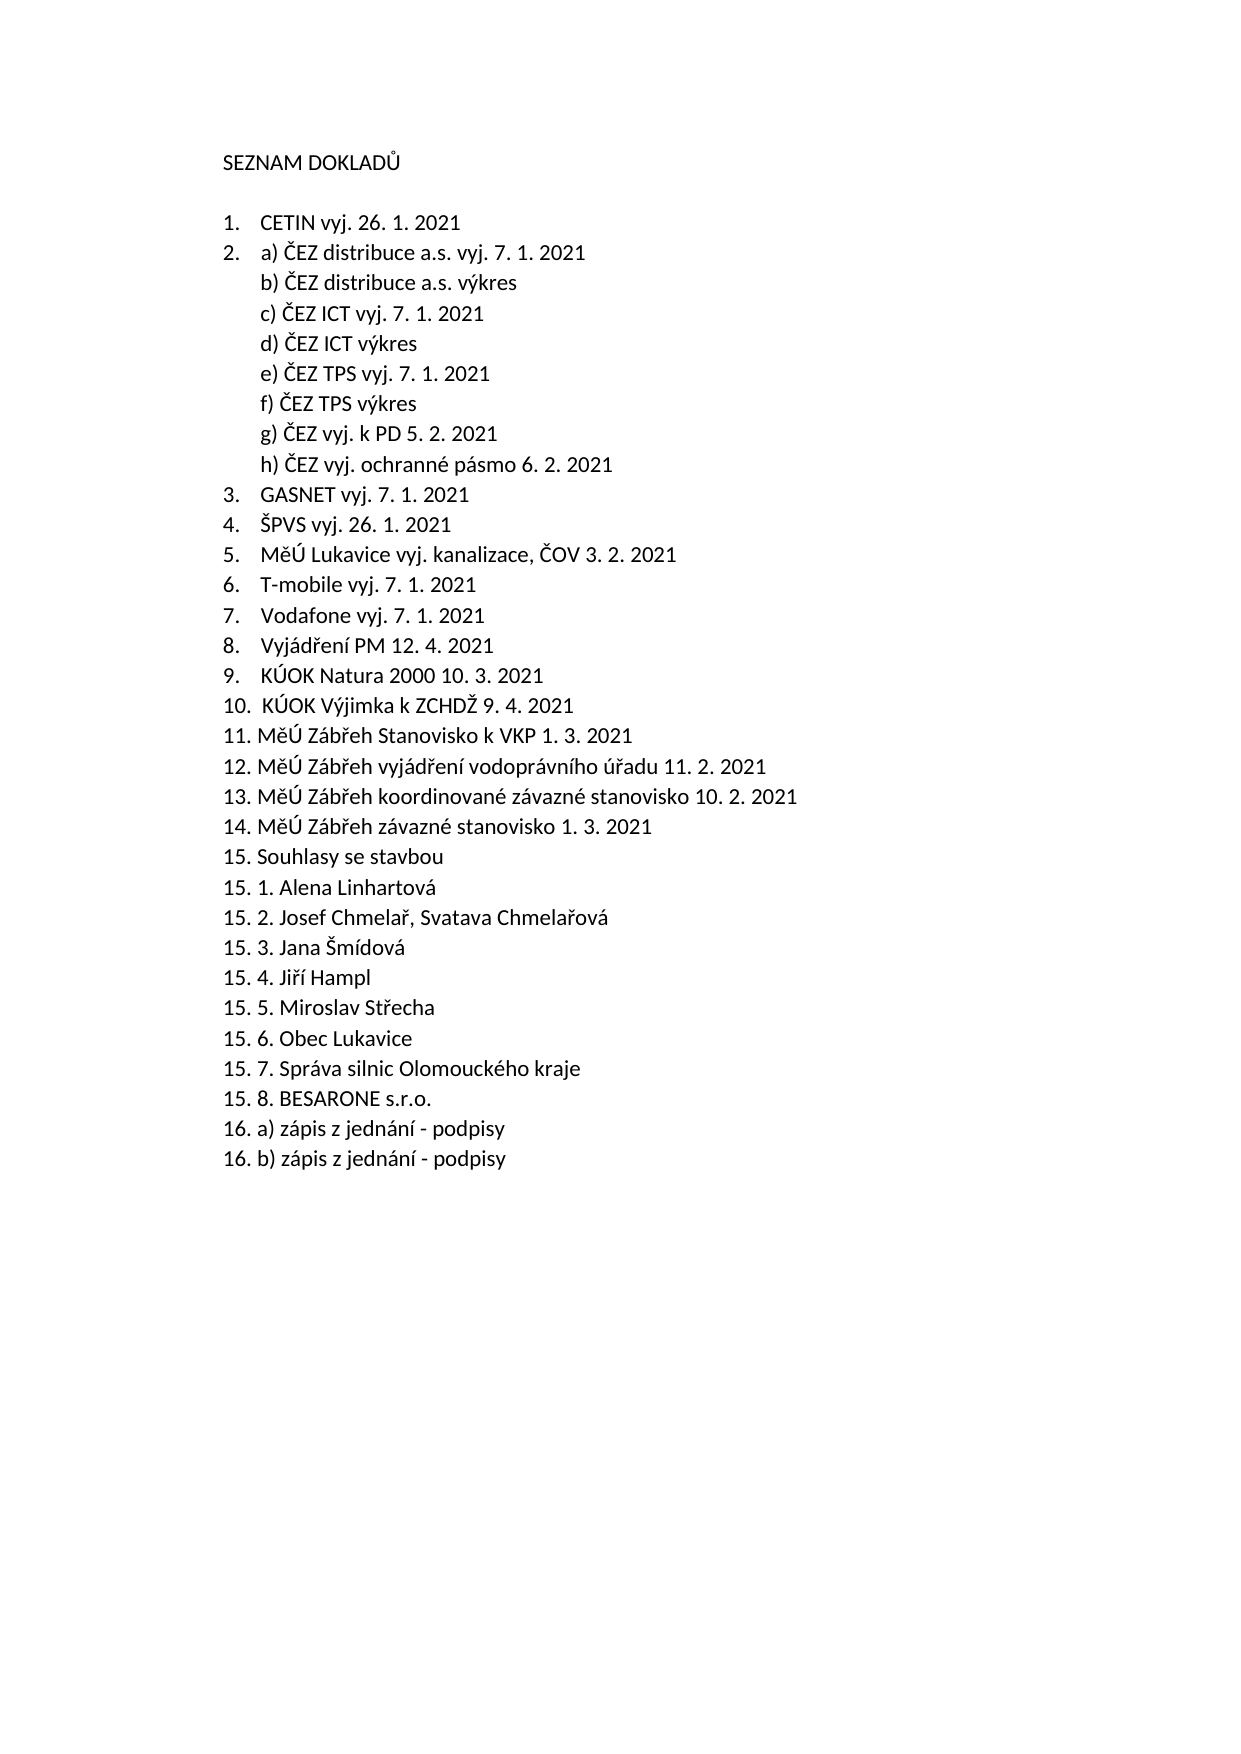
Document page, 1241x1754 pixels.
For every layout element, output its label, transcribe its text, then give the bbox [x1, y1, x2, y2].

list 15. 4. Jiří Hampl [223, 963, 1093, 991]
list 12. MěÚ Zábřeh vyjádření vodoprávního úřadu 11. 2. 2021 [223, 752, 1093, 780]
list MěÚ Lukavice vyj. kanalizace, ČOV 3. 2. 2021 [223, 540, 1093, 568]
list 10. KÚOK Výjimka k ZCHDŽ 9. 4. 2021 [223, 691, 1093, 719]
list 16. b) zápis z jednání - podpisy [223, 1144, 1093, 1172]
list c) ČEZ ICT vyj. 7. 1. 2021 [260, 299, 1093, 327]
list 16. a) zápis z jednání - podpisy [223, 1114, 1093, 1142]
list CETIN vyj. 26. 1. 2021 [223, 208, 1093, 236]
list 2. a) ČEZ distribuce a.s. vyj. 7. 1. 2021 [223, 238, 1093, 266]
list b) ČEZ distribuce a.s. výkres [260, 268, 1093, 296]
list e) ČEZ TPS vyj. 7. 1. 2021 [260, 359, 1093, 387]
list h) ČEZ vyj. ochranné pásmo 6. 2. 2021 [260, 450, 1093, 478]
list f) ČEZ TPS výkres [260, 389, 1093, 417]
list SEZNAM DOKLADŮ [223, 148, 1093, 176]
list 15. 8. BESARONE s.r.o. [223, 1084, 1093, 1112]
list 15. Souhlasy se stavbou [223, 842, 1093, 870]
list 14. MěÚ Zábřeh závazné stanovisko 1. 3. 2021 [223, 812, 1093, 840]
list 15. 7. Správa silnic Olomouckého kraje [223, 1054, 1093, 1082]
list 15. 3. Jana Šmídová [223, 933, 1093, 961]
list g) ČEZ vyj. k PD 5. 2. 2021 [260, 419, 1093, 447]
list d) ČEZ ICT výkres [260, 329, 1093, 357]
list GASNET vyj. 7. 1. 2021 [223, 480, 1093, 508]
list ŠPVS vyj. 26. 1. 2021 [223, 510, 1093, 538]
list T-mobile vyj. 7. 1. 2021 [223, 571, 1093, 598]
list 8. Vyjádření PM 12. 4. 2021 [223, 631, 1093, 659]
list 15. 5. Miroslav Střecha [223, 993, 1093, 1021]
list 9. KÚOK Natura 2000 10. 3. 2021 [223, 661, 1093, 689]
list 15. 2. Josef Chmelař, Svatava Chmelařová [223, 903, 1093, 931]
list 15. 6. Obec Lukavice [223, 1024, 1093, 1052]
list 11. MěÚ Zábřeh Stanovisko k VKP 1. 3. 2021 [223, 722, 1093, 749]
list 13. MěÚ Zábřeh koordinované závazné stanovisko 10. 2. 2021 [223, 782, 1093, 810]
list 15. 1. Alena Linhartová [223, 873, 1093, 901]
list 7. Vodafone vyj. 7. 1. 2021 [223, 601, 1093, 629]
